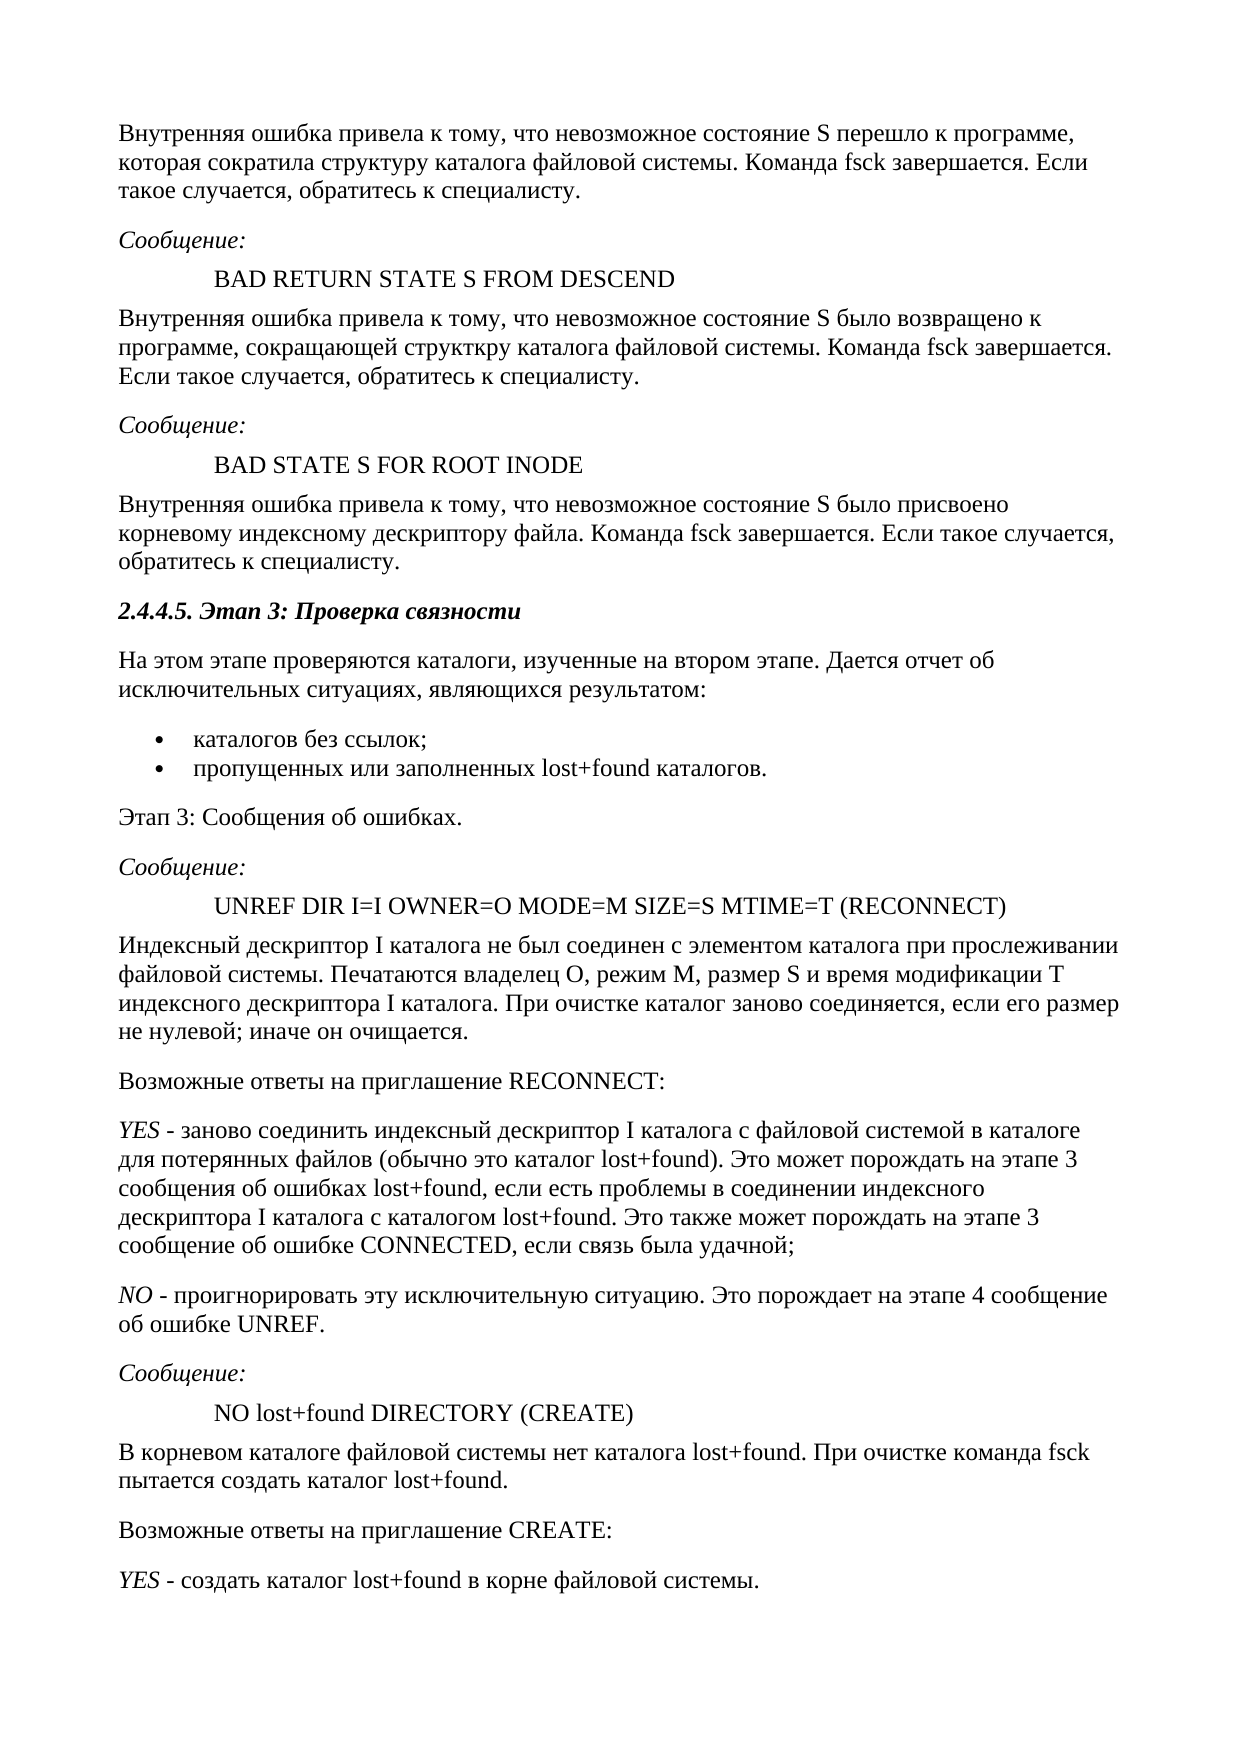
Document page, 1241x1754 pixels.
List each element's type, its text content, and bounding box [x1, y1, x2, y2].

text BAD RETURN STATE S FROM DESCEND [118, 264, 1122, 293]
text Сообщение: [118, 852, 1122, 881]
list пропущенных или заполненных lost+found каталогов. [156, 753, 1122, 781]
text Этап 3: Сообщения об ошибках. [118, 802, 1122, 831]
text Внутренняя ошибка привела к тому, что невозможное состояние S было присвоено корневому индексному дескриптору файла. Команда fsck завершается. Если такое случается, обратитесь к специалисту. [118, 489, 1122, 575]
text Сообщение: [118, 411, 1122, 439]
text NO - проигнорировать эту исключительную ситуацию. Это порождает на этапе 4 сообщение об ошибке UNREF. [118, 1280, 1122, 1338]
text NO lost+found DIRECTORY (CREATE) [118, 1398, 1122, 1426]
text BAD STATE S FOR ROOT INODE [118, 450, 1122, 478]
text Возможные ответы на приглашение RECONNECT: [118, 1066, 1122, 1095]
text Внутренняя ошибка привела к тому, что невозможное состояние S перешло к программе, которая сократила структуру каталога файловой системы. Команда fsck завершается. Если такое случается, обратитесь к специалисту. [118, 118, 1122, 204]
text YES - создать каталог lost+found в корне файловой системы. [118, 1565, 1122, 1593]
text UNREF DIR I=I OWNER=O MODE=M SIZE=S MTIME=T (RECONNECT) [118, 891, 1122, 920]
text Индексный дескриптор I каталога не был соединен с элементом каталога при прослеживании файловой системы. Печатаются владелец O, режим M, размер S и время модификации T индексного дескриптора I каталога. При очистке каталог заново соединяется, если его размер не нулевой; иначе он очищается. [118, 930, 1122, 1045]
text Возможные ответы на приглашение CREATE: [118, 1515, 1122, 1544]
text В корневом каталоге файловой системы нет каталога lost+found. При очистке команда fsck пытается создать каталог lost+found. [118, 1437, 1122, 1494]
text Сообщение: [118, 1358, 1122, 1387]
list каталогов без ссылок; [156, 724, 1122, 753]
text На этом этапе проверяются каталоги, изученные на втором этапе. Дается отчет об исключительных ситуациях, являющихся результатом: [118, 646, 1122, 703]
text Сообщение: [118, 225, 1122, 254]
text Внутренняя ошибка привела к тому, что невозможное состояние S было возвращено к программе, сокращающей структкру каталога файловой системы. Команда fsck завершается. Если такое случается, обратитесь к специалисту. [118, 303, 1122, 390]
subtitle 2.4.4.5. Этап 3: Проверка связности [118, 596, 1122, 625]
text YES - заново соединить индексный дескриптор I каталога с файловой системой в каталоге для потерянных файлов (обычно это каталог lost+found). Это может порождать на этапе 3 сообщения об ошибках lost+found, если есть проблемы в соединении индексного дескриптора I каталога с каталогом lost+found. Это также может порождать на этапе 3 сообщение об ошибке CONNECTED, если связь была удачной; [118, 1116, 1122, 1259]
